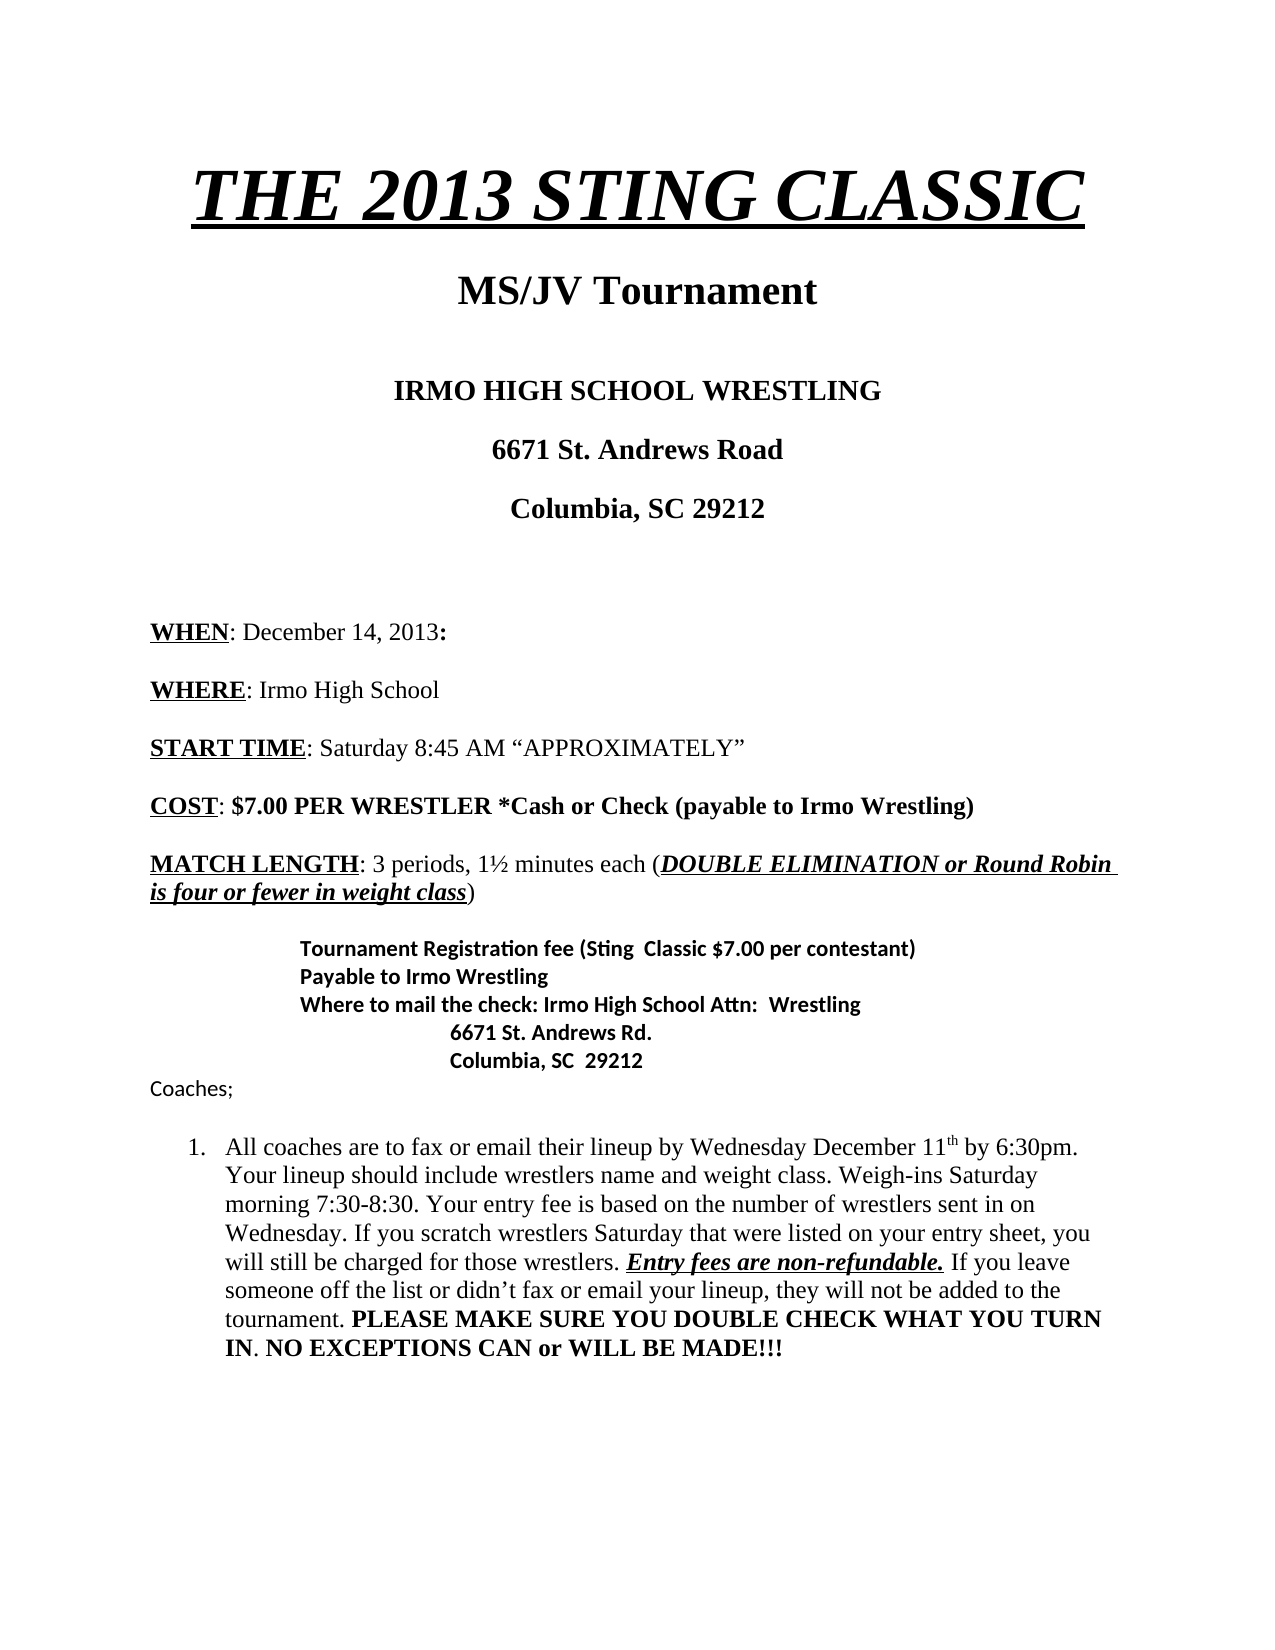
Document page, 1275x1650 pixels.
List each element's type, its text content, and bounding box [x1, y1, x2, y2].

text Columbia, SC 29212 [150, 491, 1125, 525]
text Where to mail the check: Irmo High School Attn: Wrestling [225, 990, 1125, 1018]
text Payable to Irmo Wrestling [225, 962, 1125, 990]
text WHERE: Irmo High School [150, 675, 1125, 704]
text START TIME: Saturday 8:45 AM “APPROXIMATELY” [150, 733, 1125, 762]
list All coaches are to fax or email their lineup by Wednesday December 11th by 6:30pm. Your lineup should include wrestlers name and weight class. Weigh-ins Saturday morning 7:30-8:30. Your entry fee is based on the number of wrestlers sent in on Wednesday. If you scratch wrestlers Saturday that were listed on your entry sheet, you will still be charged for those wrestlers. Entry fees are non-refundable. If you leave someone off the list or didn’t fax or email your lineup, they will not be added to the tournament. PLEASE MAKE SURE YOU DOUBLE CHECK WHAT YOU TURN IN. NO EXCEPTIONS CAN or WILL BE MADE!!! [187, 1132, 1125, 1362]
text COST: $7.00 PER WRESTLER *Cash or Check (payable to Irmo Wrestling) [150, 791, 1125, 819]
text WHEN: December 14, 2013: [150, 617, 1125, 646]
text MS/JV Tournament [150, 265, 1125, 313]
text 6671 St. Andrews Rd. [375, 1018, 1125, 1046]
text Coaches; [150, 1074, 1125, 1102]
text 6671 St. Andrews Road [150, 432, 1125, 466]
text THE 2013 STING CLASSIC [150, 150, 1125, 236]
text MATCH LENGTH: 3 periods, 1½ minutes each (DOUBLE ELIMINATION or Round Robin is four or fewer in weight class) [150, 849, 1125, 906]
text Tournament Registration fee (Sting Classic $7.00 per contestant) [225, 934, 1125, 962]
text Columbia, SC 29212 [375, 1046, 1125, 1074]
text IRMO HIGH SCHOOL WRESTLING [150, 373, 1125, 406]
